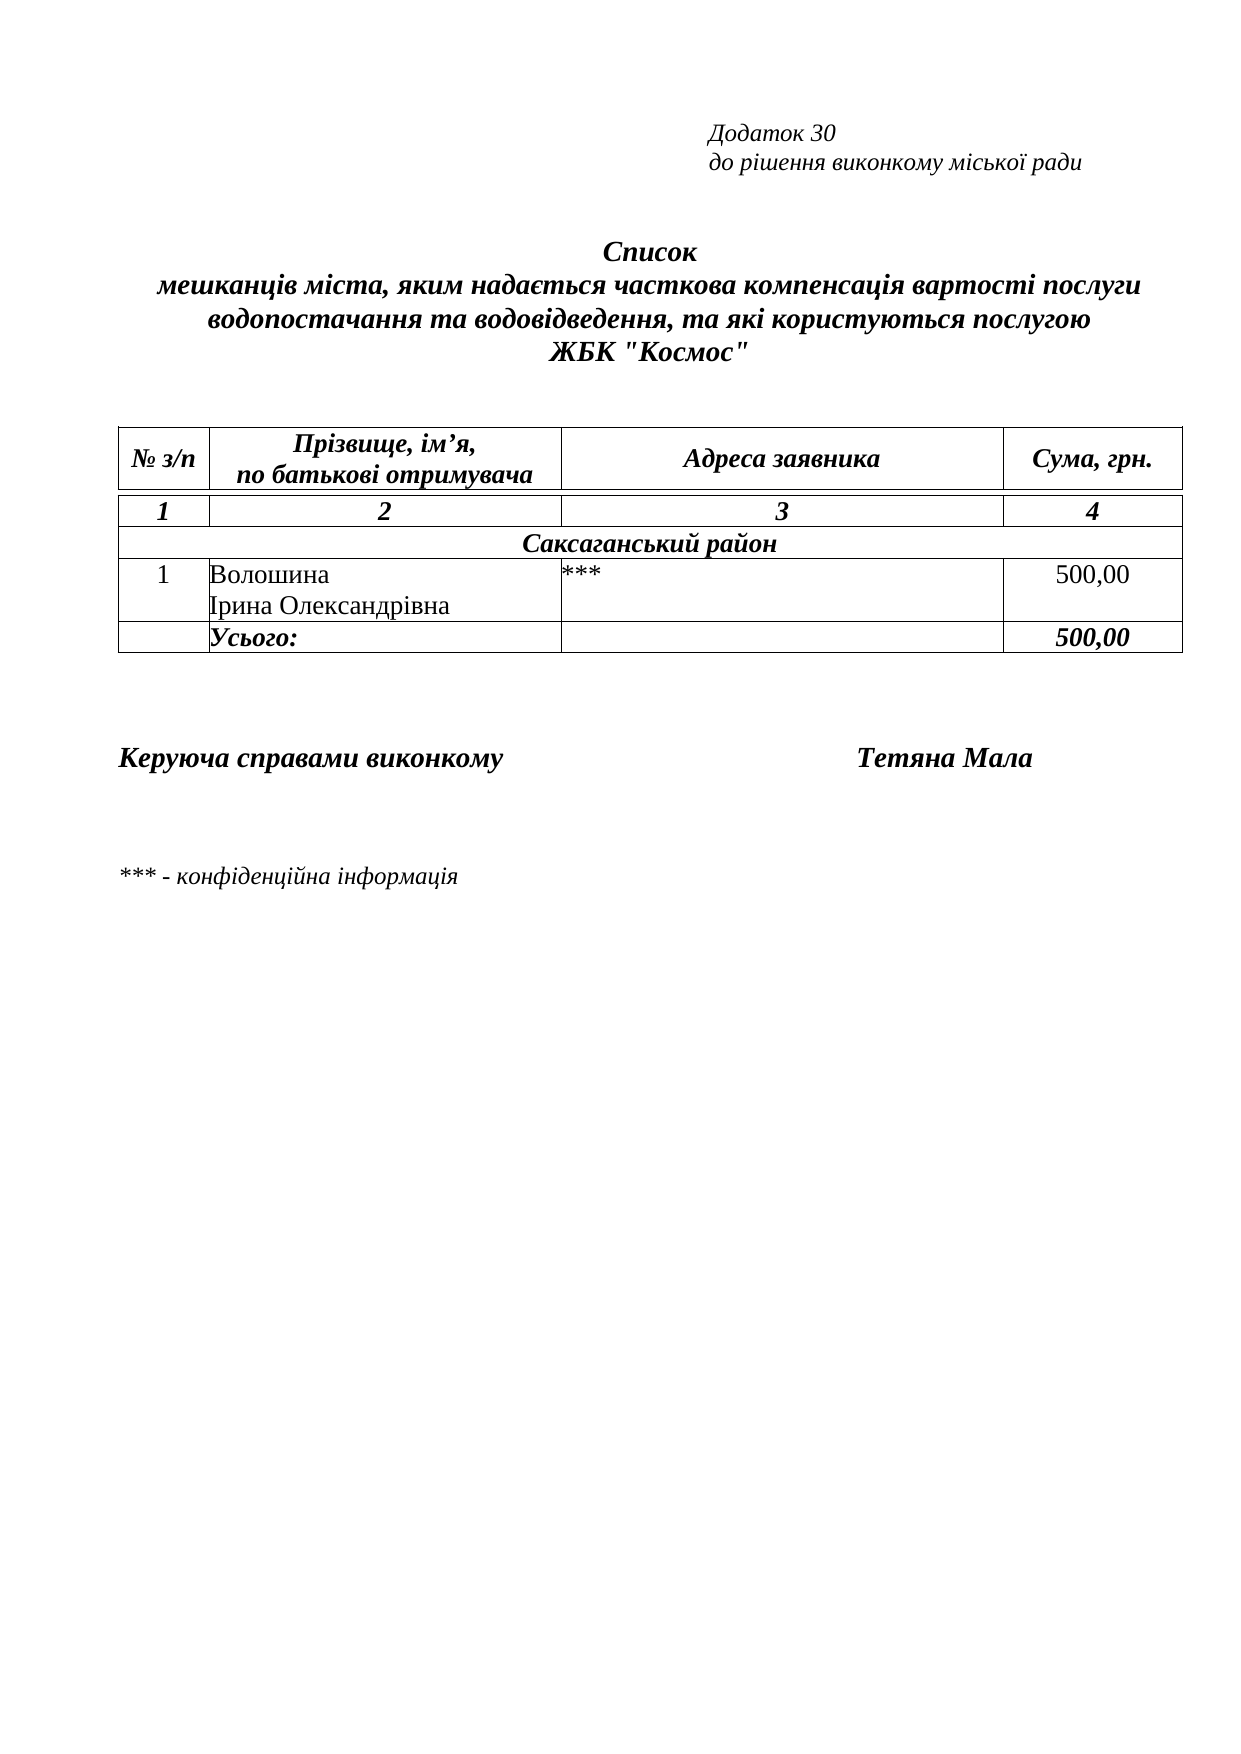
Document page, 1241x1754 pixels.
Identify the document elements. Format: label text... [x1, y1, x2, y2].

table_cell 500,00 [1004, 622, 1182, 652]
text Керуюча справами виконкому Тетяна Мала [118, 740, 1181, 774]
table_cell 1 [119, 559, 209, 621]
subtitle Список мешканців міста, яким надається часткова компенсація вартості послуги водопостачання та водовідведення, та які користуються послугою ЖБК "Космос" [118, 234, 1181, 368]
table_header Прізвище, ім’я, по батькові отримувача [210, 428, 561, 489]
table_cell [562, 622, 1003, 652]
table_cell 500,00 [1004, 559, 1182, 621]
table_cell Саксаганський район [119, 527, 1182, 558]
text *** - конфіденційна інформація [118, 861, 1181, 890]
table_cell Усього: [210, 622, 561, 652]
table_header 3 [562, 496, 1003, 526]
table_header 2 [210, 496, 561, 526]
table_cell [119, 622, 209, 652]
table_header № з/п [119, 428, 209, 489]
table_cell Волошина Ірина Олександрівна [210, 559, 561, 621]
table_header Адреса заявника [562, 428, 1003, 489]
table_header Сума, грн. [1004, 428, 1182, 489]
table_header 1 [119, 496, 209, 526]
table_header 4 [1004, 496, 1182, 526]
subtitle Додаток 30 до рішення виконкому міської ради [708, 118, 1181, 176]
table_cell *** [562, 559, 1003, 621]
